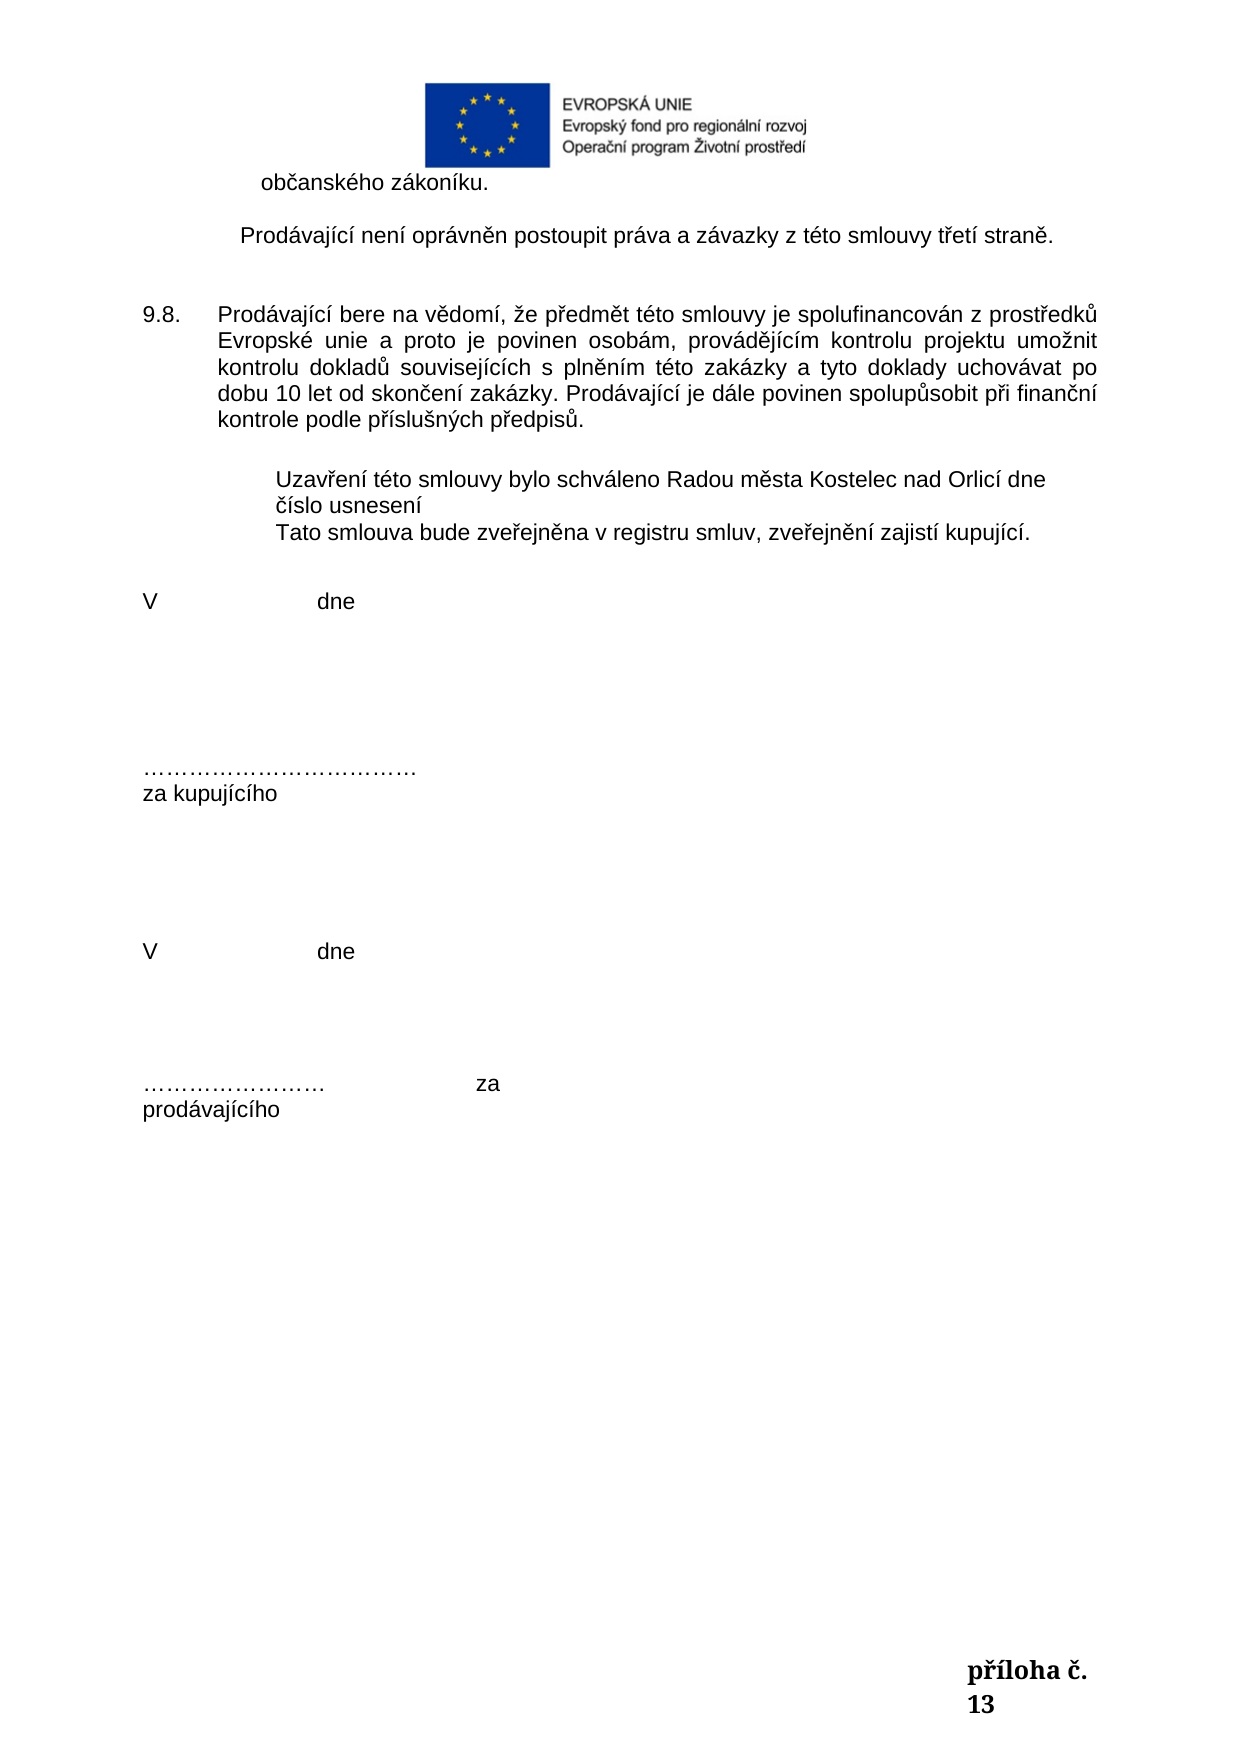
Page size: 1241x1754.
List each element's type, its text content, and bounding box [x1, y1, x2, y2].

text 9.7 Ve věcech výslovně neupravených touto smlouvou platí příslušná ustanovení občanského zákoníku. [216, 169, 1098, 196]
text ……………………………… [142, 754, 620, 780]
text za kupujícího [142, 780, 616, 806]
text V dne [142, 588, 620, 614]
picture [423, 81, 817, 170]
text V dne [142, 938, 620, 964]
text Uzavření této smlouvy bylo schváleno Radou města Kostelec nad Orlicí dne číslo usnesení [275, 466, 1098, 519]
text Tato smlouva bude zveřejněna v registru smluv, zveřejnění zajistí kupující. [261, 519, 1098, 545]
list Prodávající bere na vědomí, že předmět této smlouvy je spolufinancován z prostředků Evropské unie a proto je povinen osobám, provádějícím kontrolu projektu umožnit kontrolu dokladů souvisejících s plněním této zakázky a tyto doklady uchovávat po dobu 10 let od skončení zakázky. Prodávající je dále povinen spolupůsobit při finanční kontrole podle příslušných předpisů. [142, 301, 1098, 433]
text …………………… za prodávajícího [142, 1070, 500, 1123]
text Prodávající není oprávněn postoupit práva a závazky z této smlouvy třetí straně. [142, 222, 1098, 248]
